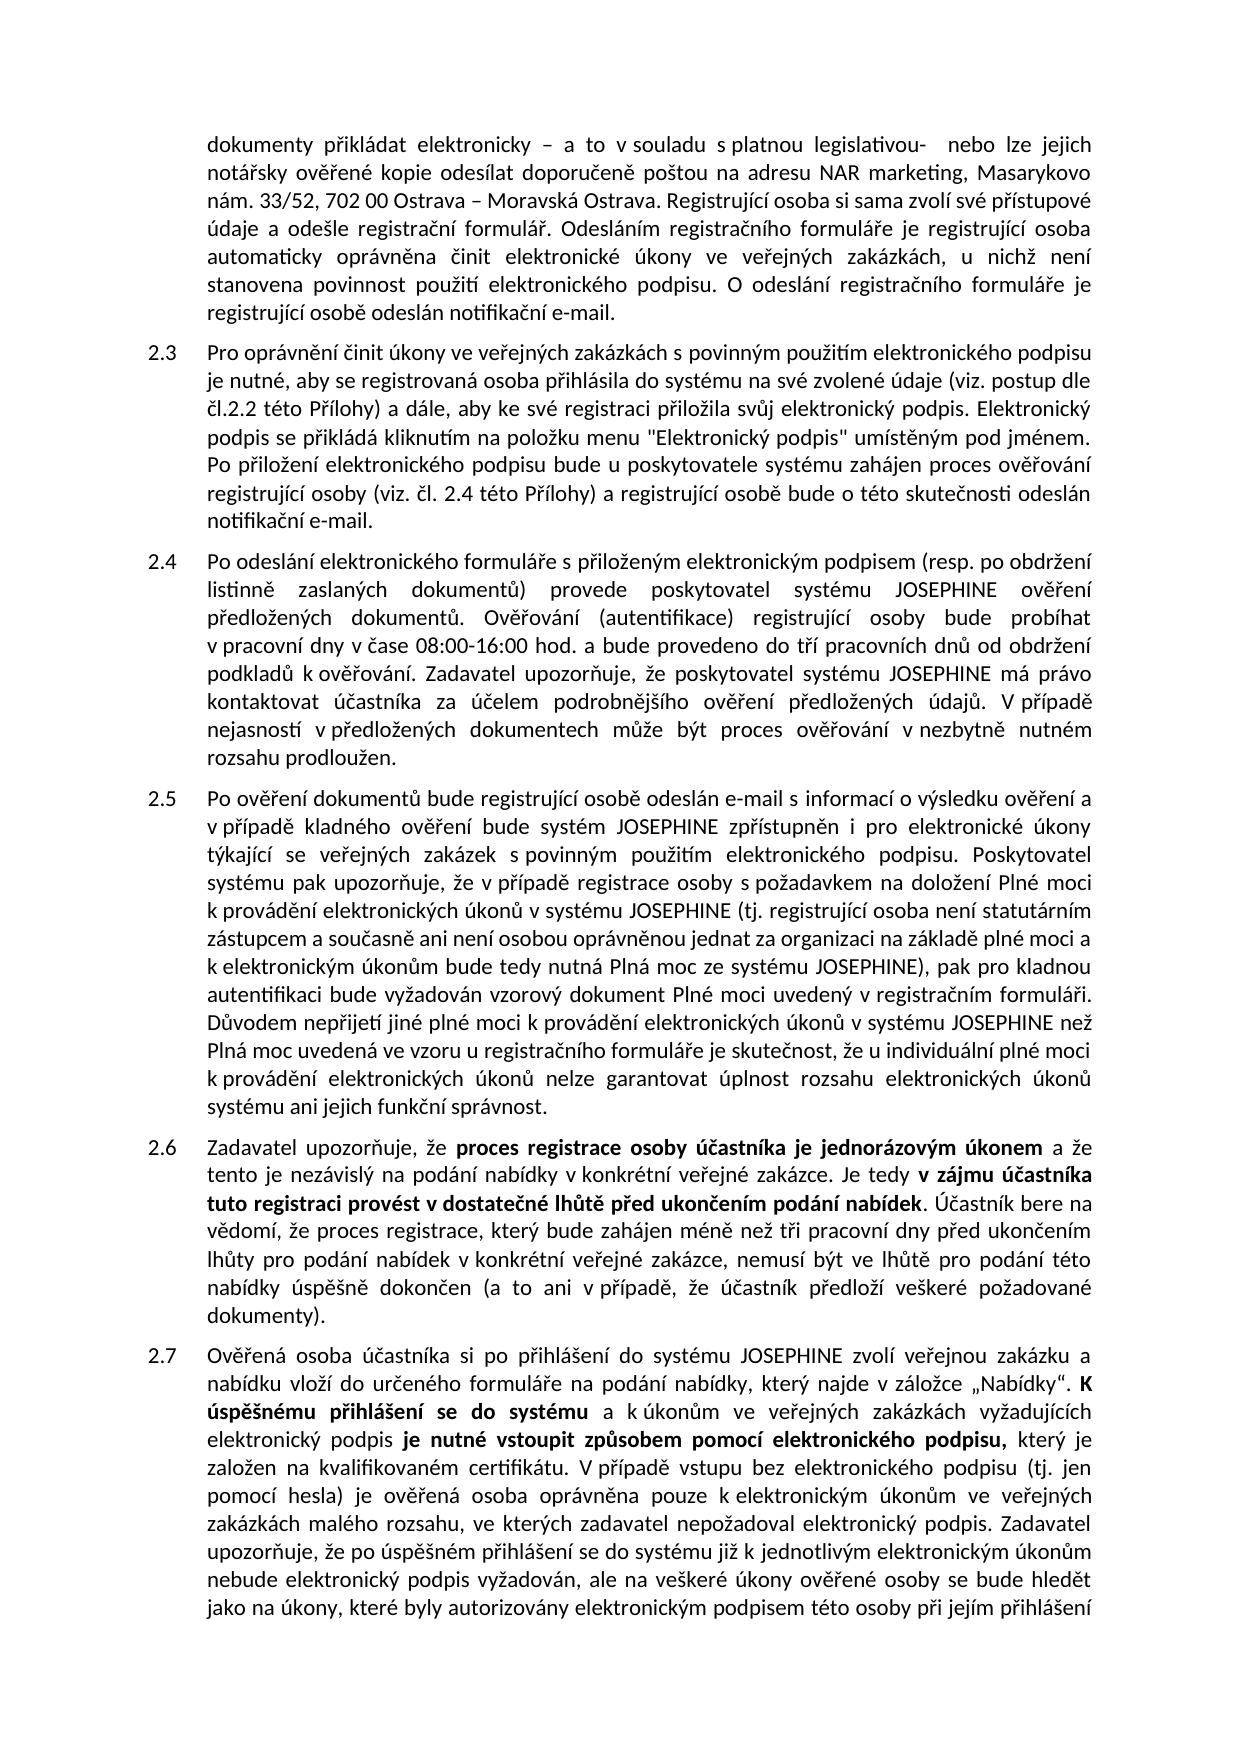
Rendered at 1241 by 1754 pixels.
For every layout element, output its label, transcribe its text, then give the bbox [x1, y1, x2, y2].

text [148, 1341, 1092, 1621]
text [148, 130, 1092, 326]
text 2.3 Pro oprávnění činit úkony ve veřejných zakázkách s povinným použitím elektronického podpisu je nutné, aby se registrovaná osoba přihlásila do systému na své zvolené údaje (viz. postup dle čl.2.2 této Přílohy) a dále, aby ke své registraci přiložila svůj elektronický podpis. Elektronický podpis se přikládá kliknutím na položku menu "Elektronický podpis" umístěným pod jménem. Po přiložení elektronického podpisu bude u poskytovatele systému zahájen proces ověřování registrující osoby (viz. čl. 2.4 této Přílohy) a registrující osobě bude o této skutečnosti odeslán notifikační e-mail. [148, 338, 1092, 535]
text 2.5 Po ověření dokumentů bude registrující osobě odeslán e-mail s informací o výsledku ověření a v případě kladného ověření bude systém JOSEPHINE zpřístupněn i pro elektronické úkony týkající se veřejných zakázek s povinným použitím elektronického podpisu. Poskytovatel systému pak upozorňuje, že v případě registrace osoby s požadavkem na doložení Plné moci k provádění elektronických úkonů v systému JOSEPHINE (tj. registrující osoba není statutárním zástupcem a současně ani není osobou oprávněnou jednat za organizaci na základě plné moci a k elektronickým úkonům bude tedy nutná Plná moc ze systému JOSEPHINE), pak pro kladnou autentifikaci bude vyžadován vzorový dokument Plné moci uvedený v registračním formuláři. Důvodem nepřijetí jiné plné moci k provádění elektronických úkonů v systému JOSEPHINE než Plná moc uvedená ve vzoru u registračního formuláře je skutečnost, že u individuální plné moci k provádění elektronických úkonů nelze garantovat úplnost rozsahu elektronických úkonů systému ani jejich funkční správnost. [148, 784, 1092, 1120]
text 2.4 Po odeslání elektronického formuláře s přiloženým elektronickým podpisem (resp. po obdržení listinně zaslaných dokumentů) provede poskytovatel systému JOSEPHINE ověření předložených dokumentů. Ověřování (autentifikace) registrující osoby bude probíhat v pracovní dny v čase 08:00-16:00 hod. a bude provedeno do tří pracovních dnů od obdržení podkladů k ověřování. Zadavatel upozorňuje, že poskytovatel systému JOSEPHINE má právo kontaktovat účastníka za účelem podrobnějšího ověření předložených údajů. V případě nejasností v předložených dokumentech může být proces ověřování v nezbytně nutném rozsahu prodloužen. [148, 547, 1092, 771]
text 2.6 Zadavatel upozorňuje, že proces registrace osoby účastníka je jednorázovým úkonem a že tento je nezávislý na podání nabídky v konkrétní veřejné zakázce. Je tedy v zájmu účastníka tuto registraci provést v dostatečné lhůtě před ukončením podání nabídek. Účastník bere na vědomí, že proces registrace, který bude zahájen méně než tři pracovní dny před ukončením lhůty pro podání nabídek v konkrétní veřejné zakázce, nemusí být ve lhůtě pro podání této nabídky úspěšně dokončen (a to ani v případě, že účastník předloží veškeré požadované dokumenty). [148, 1133, 1092, 1329]
